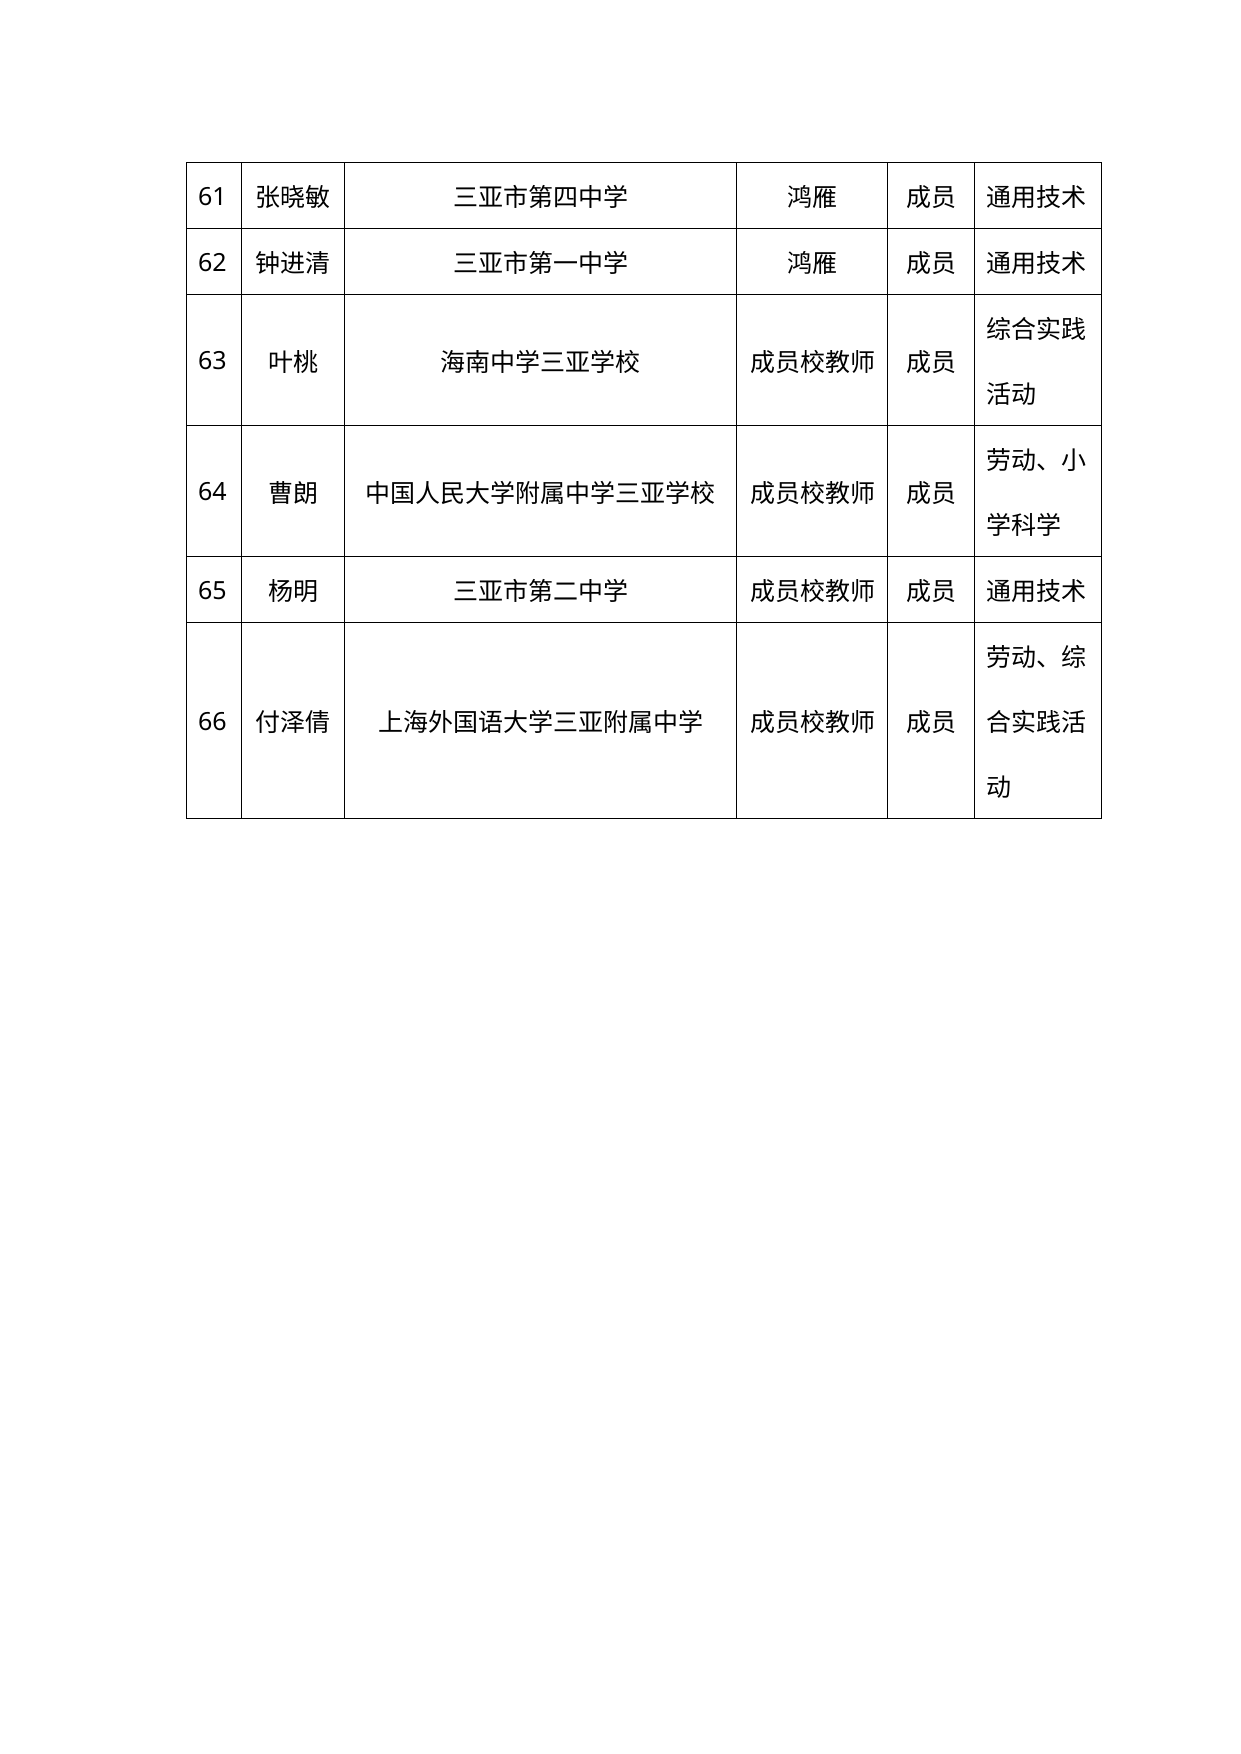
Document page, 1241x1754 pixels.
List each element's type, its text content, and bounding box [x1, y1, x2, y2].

table_cell 66 [187, 623, 241, 818]
table_cell 成员校教师 [737, 295, 887, 425]
table_cell 曹朗 [242, 426, 344, 556]
table_cell 劳动、小学科学 [975, 426, 1101, 556]
table_cell 65 [187, 557, 241, 622]
table_cell 64 [187, 426, 241, 556]
table_cell 叶桃 [242, 295, 344, 425]
table_cell 成员 [888, 295, 974, 425]
table_cell 三亚市第二中学 [345, 557, 736, 622]
table_cell 63 [187, 295, 241, 425]
table_cell 成员校教师 [737, 426, 887, 556]
table_cell 通用技术 [975, 229, 1101, 294]
table_cell 海南中学三亚学校 [345, 295, 736, 425]
table_cell 61 [187, 163, 241, 228]
table_cell 通用技术 [975, 557, 1101, 622]
table_cell 成员校教师 [737, 623, 887, 818]
table_cell 综合实践活动 [975, 295, 1101, 425]
table_cell 中国人民大学附属中学三亚学校 [345, 426, 736, 556]
table_cell 通用技术 [975, 163, 1101, 228]
table_cell 成员 [888, 163, 974, 228]
table_cell 钟进清 [242, 229, 344, 294]
table_cell 成员 [888, 557, 974, 622]
table_cell 杨明 [242, 557, 344, 622]
table_cell 劳动、综合实践活动 [975, 623, 1101, 818]
table_cell 张晓敏 [242, 163, 344, 228]
table_cell 鸿雁 [737, 163, 887, 228]
table_cell 成员校教师 [737, 557, 887, 622]
table_cell 62 [187, 229, 241, 294]
table_cell 付泽倩 [242, 623, 344, 818]
table_cell 上海外国语大学三亚附属中学 [345, 623, 736, 818]
table_cell 三亚市第四中学 [345, 163, 736, 228]
table_cell 成员 [888, 623, 974, 818]
table_cell 成员 [888, 229, 974, 294]
table_cell 成员 [888, 426, 974, 556]
table_cell 鸿雁 [737, 229, 887, 294]
table_cell 三亚市第一中学 [345, 229, 736, 294]
